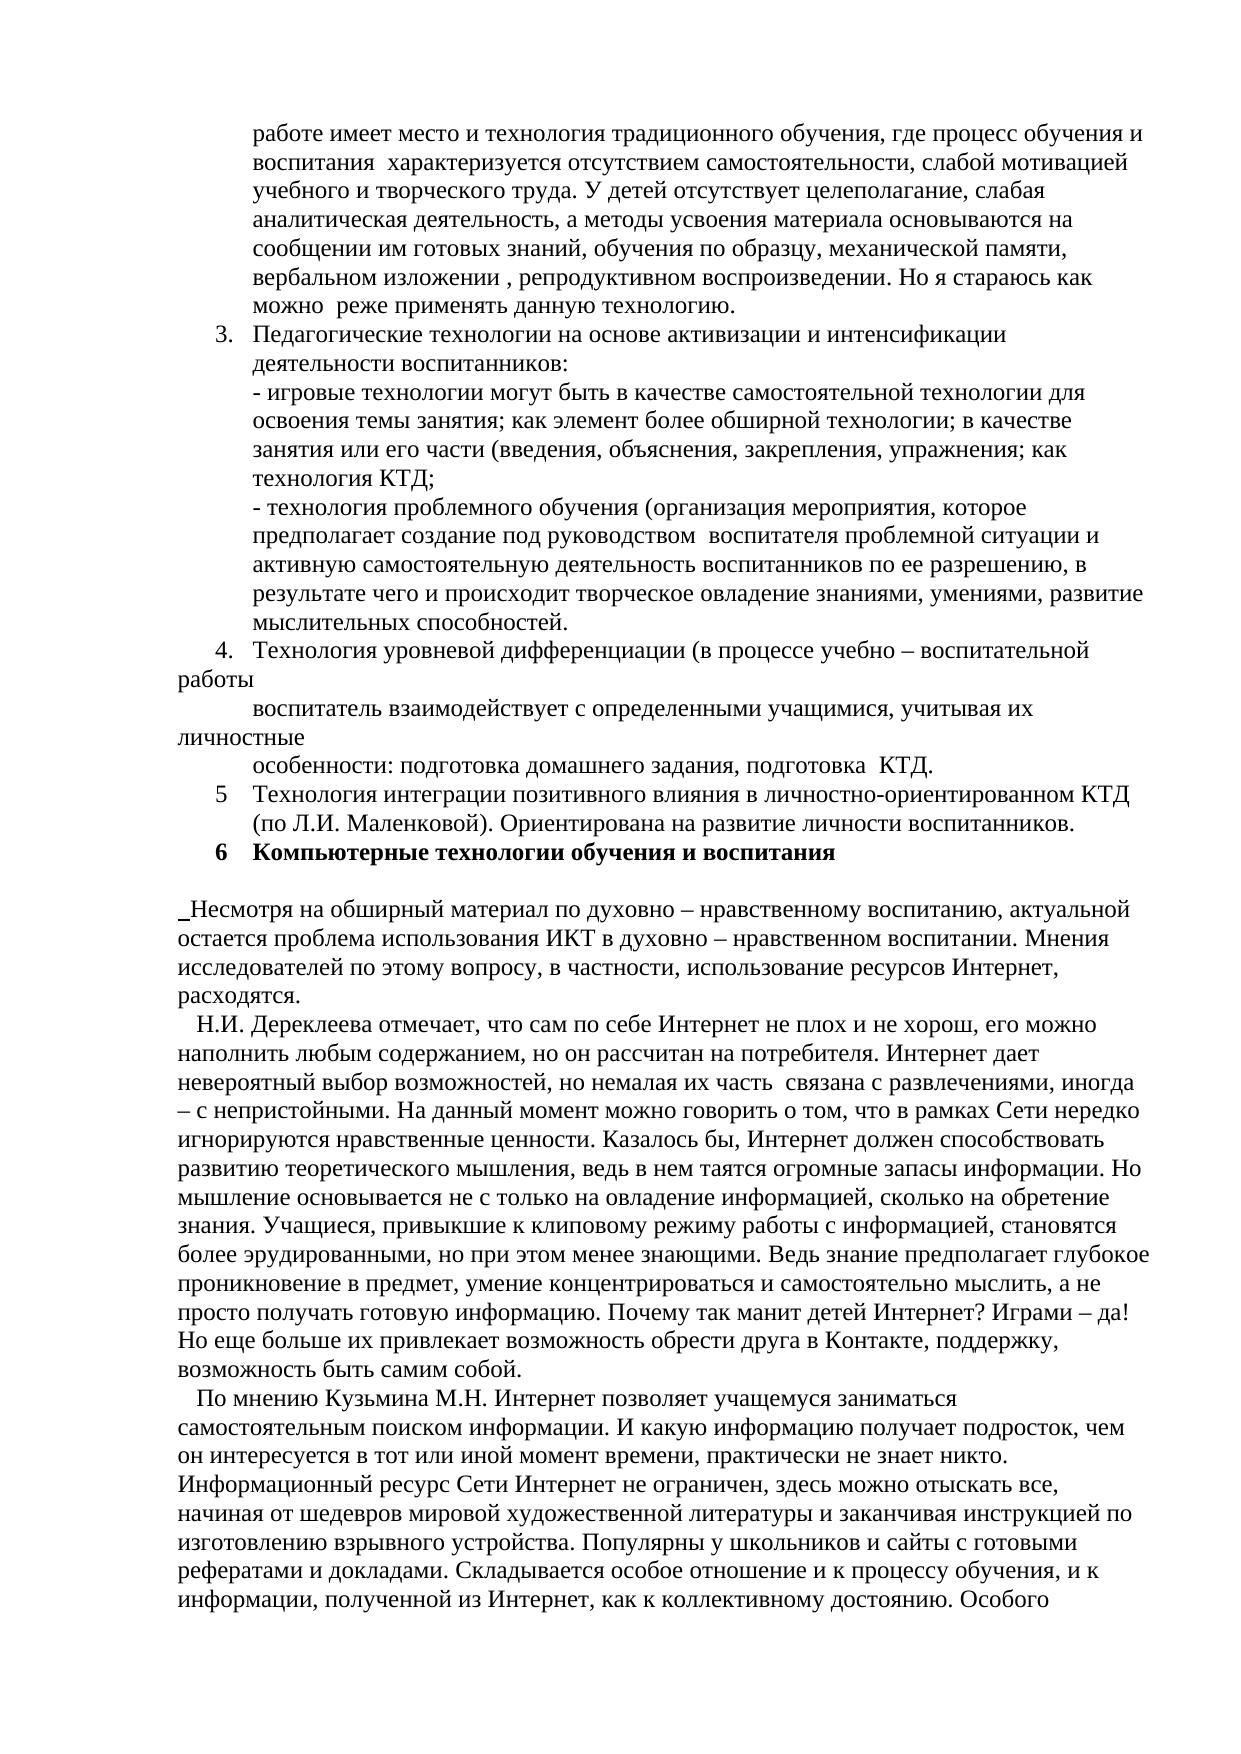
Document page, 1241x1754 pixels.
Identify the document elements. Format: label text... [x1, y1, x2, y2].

text аналитическая деятельность, а методы усвоения материала основываются на [177, 204, 1152, 233]
list Технология интеграции позитивного влияния в личностно-ориентированном КТД (по Л.И. Маленковой). Ориентирована на развитие личности воспитанников. [215, 779, 1152, 837]
text - технология проблемного обучения (организация мероприятия, которое предполагает создание под руководством воспитателя проблемной ситуации и активную самостоятельную деятельность воспитанников по ее разрешению, в результате чего и происходит творческое овладение знаниями, умениями, развитие мыслительных способностей. [252, 492, 1152, 636]
list Педагогические технологии на основе активизации и интенсификации деятельности воспитанников: [215, 319, 1152, 377]
text вербальном изложении , репродуктивном воспроизведении. Но я стараюсь как [177, 262, 1152, 291]
text можно реже применять данную технологию. [177, 291, 1152, 319]
list Компьютерные технологии обучения и воспитания [215, 837, 1152, 866]
text Н.И. Дереклеева отмечает, что сам по себе Интернет не плох и не хорош, его можно наполнить любым содержанием, но он рассчитан на потребителя. Интернет дает невероятный выбор возможностей, но немалая их часть связана с развлечениями, иногда – с непристойными. На данный момент можно говорить о том, что в рамках Сети нередко игнорируются нравственные ценности. Казалось бы, Интернет должен способствовать развитию теоретического мышления, ведь в нем таятся огромные запасы информации. Но мышление основывается не с только на овладение информацией, сколько на обретение знания. Учащиеся, привыкшие к клиповому режиму работы с информацией, становятся более эрудированными, но при этом менее знающими. Ведь знание предполагает глубокое проникновение в предмет, умение концентрироваться и самостоятельно мыслить, а не просто получать готовую информацию. Почему так манит детей Интернет? Играми – да! Но еще больше их привлекает возможность обрести друга в Контакте, поддержку, возможность быть самим собой. [177, 1009, 1152, 1383]
text Несмотря на обширный материал по духовно – нравственному воспитанию, актуальной остается проблема использования ИКТ в духовно – нравственном воспитании. Мнения исследователей по этому вопросу, в частности, использование ресурсов Интернет, расходятся. [177, 894, 1152, 1009]
text - игровые технологии могут быть в качестве самостоятельной технологии для освоения темы занятия; как элемент более обширной технологии; в качестве занятия или его части (введения, объяснения, закрепления, упражнения; как технология КТД; [252, 377, 1152, 492]
text воспитатель взаимодействует с определенными учащимися, учитывая их личностные [177, 693, 1152, 751]
text особенности: подготовка домашнего задания, подготовка КТД. [177, 751, 1152, 779]
text работе имеет место и технология традиционного обучения, где процесс обучения и [177, 118, 1152, 147]
text сообщении им готовых знаний, обучения по образцу, механической памяти, [177, 233, 1152, 262]
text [177, 1383, 1152, 1613]
text 4. Технология уровневой дифференциации (в процессе учебно – воспитательной работы [177, 636, 1152, 693]
text воспитания характеризуется отсутствием самостоятельности, слабой мотивацией [177, 147, 1152, 176]
text учебного и творческого труда. У детей отсутствует целеполагание, слабая [177, 176, 1152, 204]
